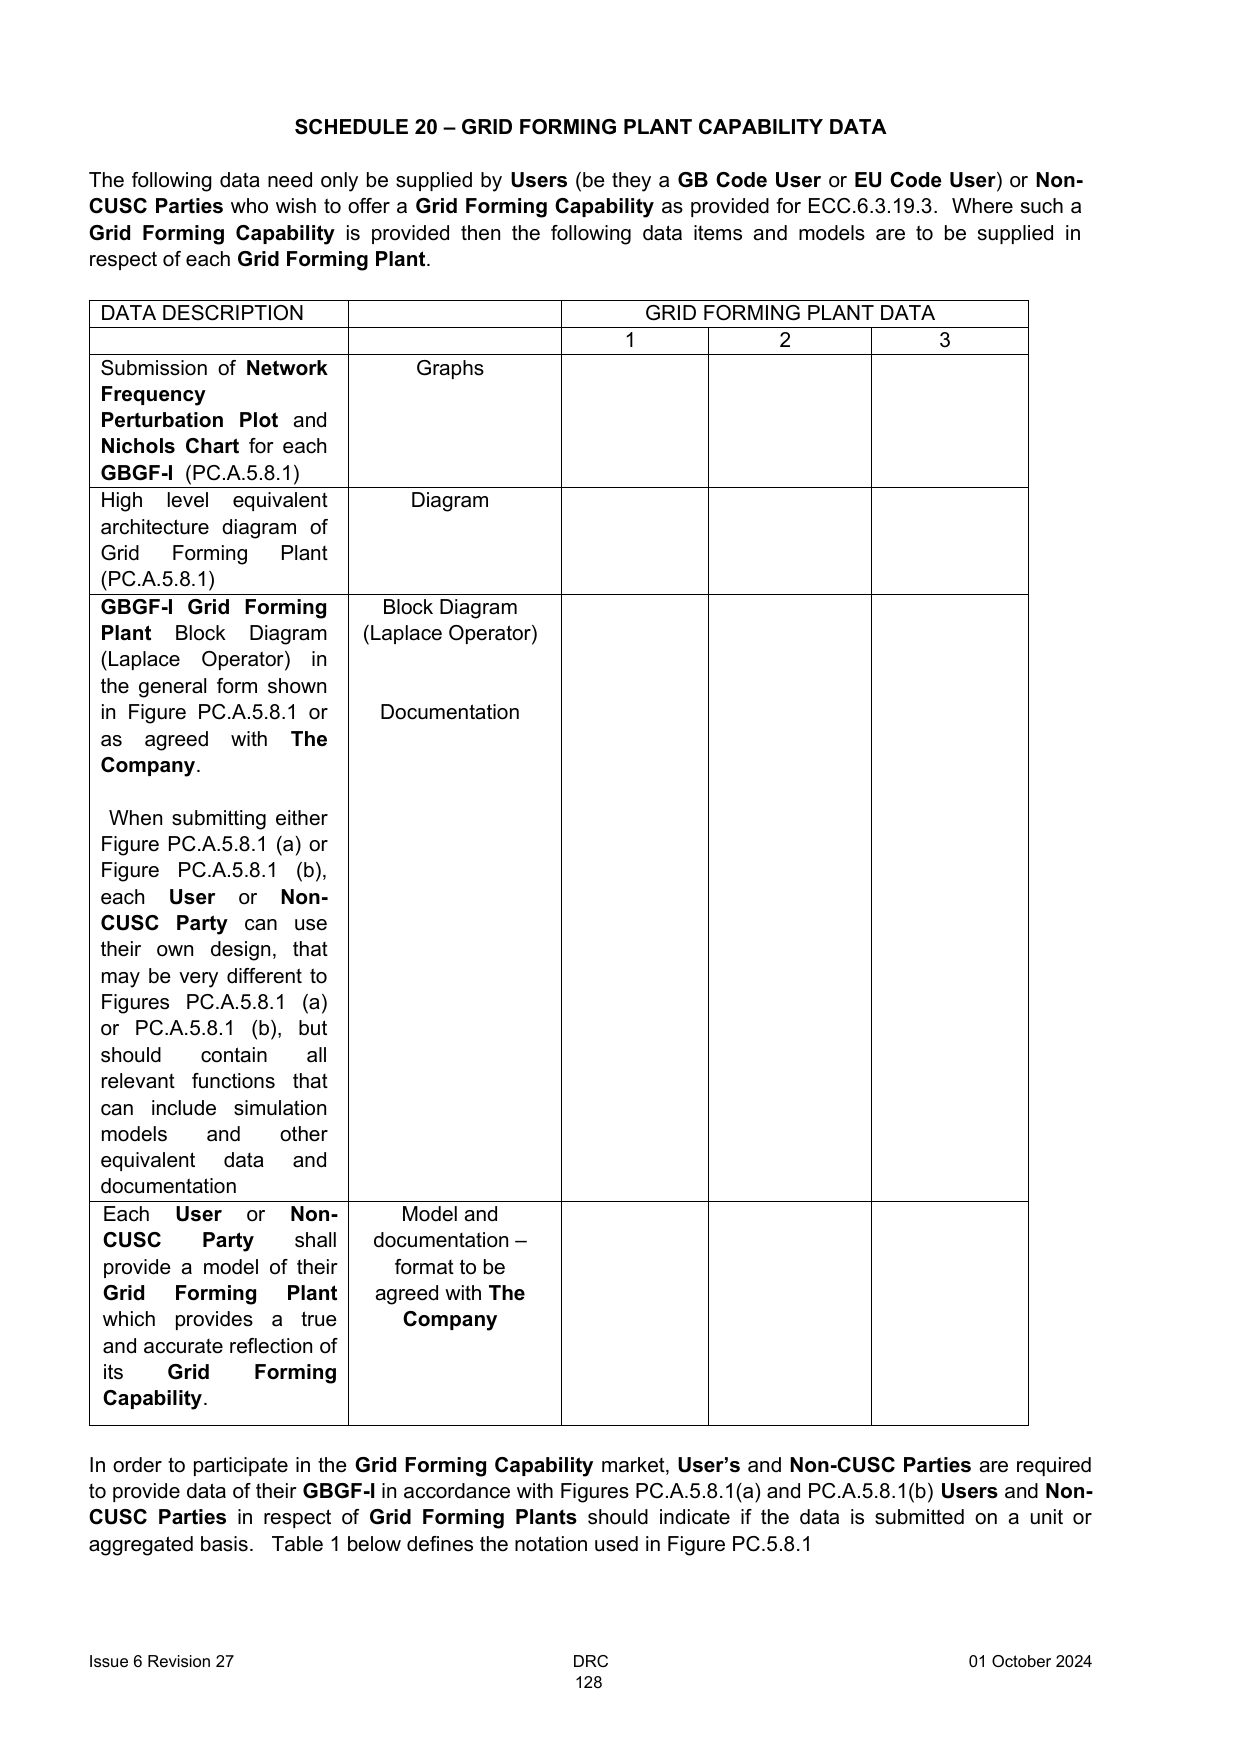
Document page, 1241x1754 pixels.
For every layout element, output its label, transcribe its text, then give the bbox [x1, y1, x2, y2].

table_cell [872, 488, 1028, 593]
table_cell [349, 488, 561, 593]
text SCHEDULE 20 – GRID FORMING PLANT CAPABILITY DATA [89, 115, 1092, 139]
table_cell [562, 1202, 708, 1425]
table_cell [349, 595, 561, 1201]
text In order to participate in the Grid Forming Capability market, User’s and Non-CUSC Parties are required to provide data of their GBGF-I in accordance with Figures PC.A.5.8.1(a) and PC.A.5.8.1(b) Users and Non-CUSC Parties in respect of Grid Forming Plants should indicate if the data is submitted on a unit or aggregated basis. Table 1 below defines the notation used in Figure PC.5.8.1 [89, 1452, 1092, 1556]
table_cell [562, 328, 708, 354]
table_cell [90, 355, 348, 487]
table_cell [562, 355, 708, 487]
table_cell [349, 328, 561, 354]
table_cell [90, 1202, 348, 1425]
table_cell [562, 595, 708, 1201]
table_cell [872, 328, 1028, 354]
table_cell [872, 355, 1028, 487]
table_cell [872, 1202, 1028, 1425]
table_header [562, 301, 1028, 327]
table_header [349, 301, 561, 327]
text The following data need only be supplied by Users (be they a GB Code User or EU Code User) or Non-CUSC Parties who wish to offer a Grid Forming Capability as provided for ECC.6.3.19.3. Where such a Grid Forming Capability is provided then the following data items and models are to be supplied in respect of each Grid Forming Plant. [89, 168, 1083, 271]
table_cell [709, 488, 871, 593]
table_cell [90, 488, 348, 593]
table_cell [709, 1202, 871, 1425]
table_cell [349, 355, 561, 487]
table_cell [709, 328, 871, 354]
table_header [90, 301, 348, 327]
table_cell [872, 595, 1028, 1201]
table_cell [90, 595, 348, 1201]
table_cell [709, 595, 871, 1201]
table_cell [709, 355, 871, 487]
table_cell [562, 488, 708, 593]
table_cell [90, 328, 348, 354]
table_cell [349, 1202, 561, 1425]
